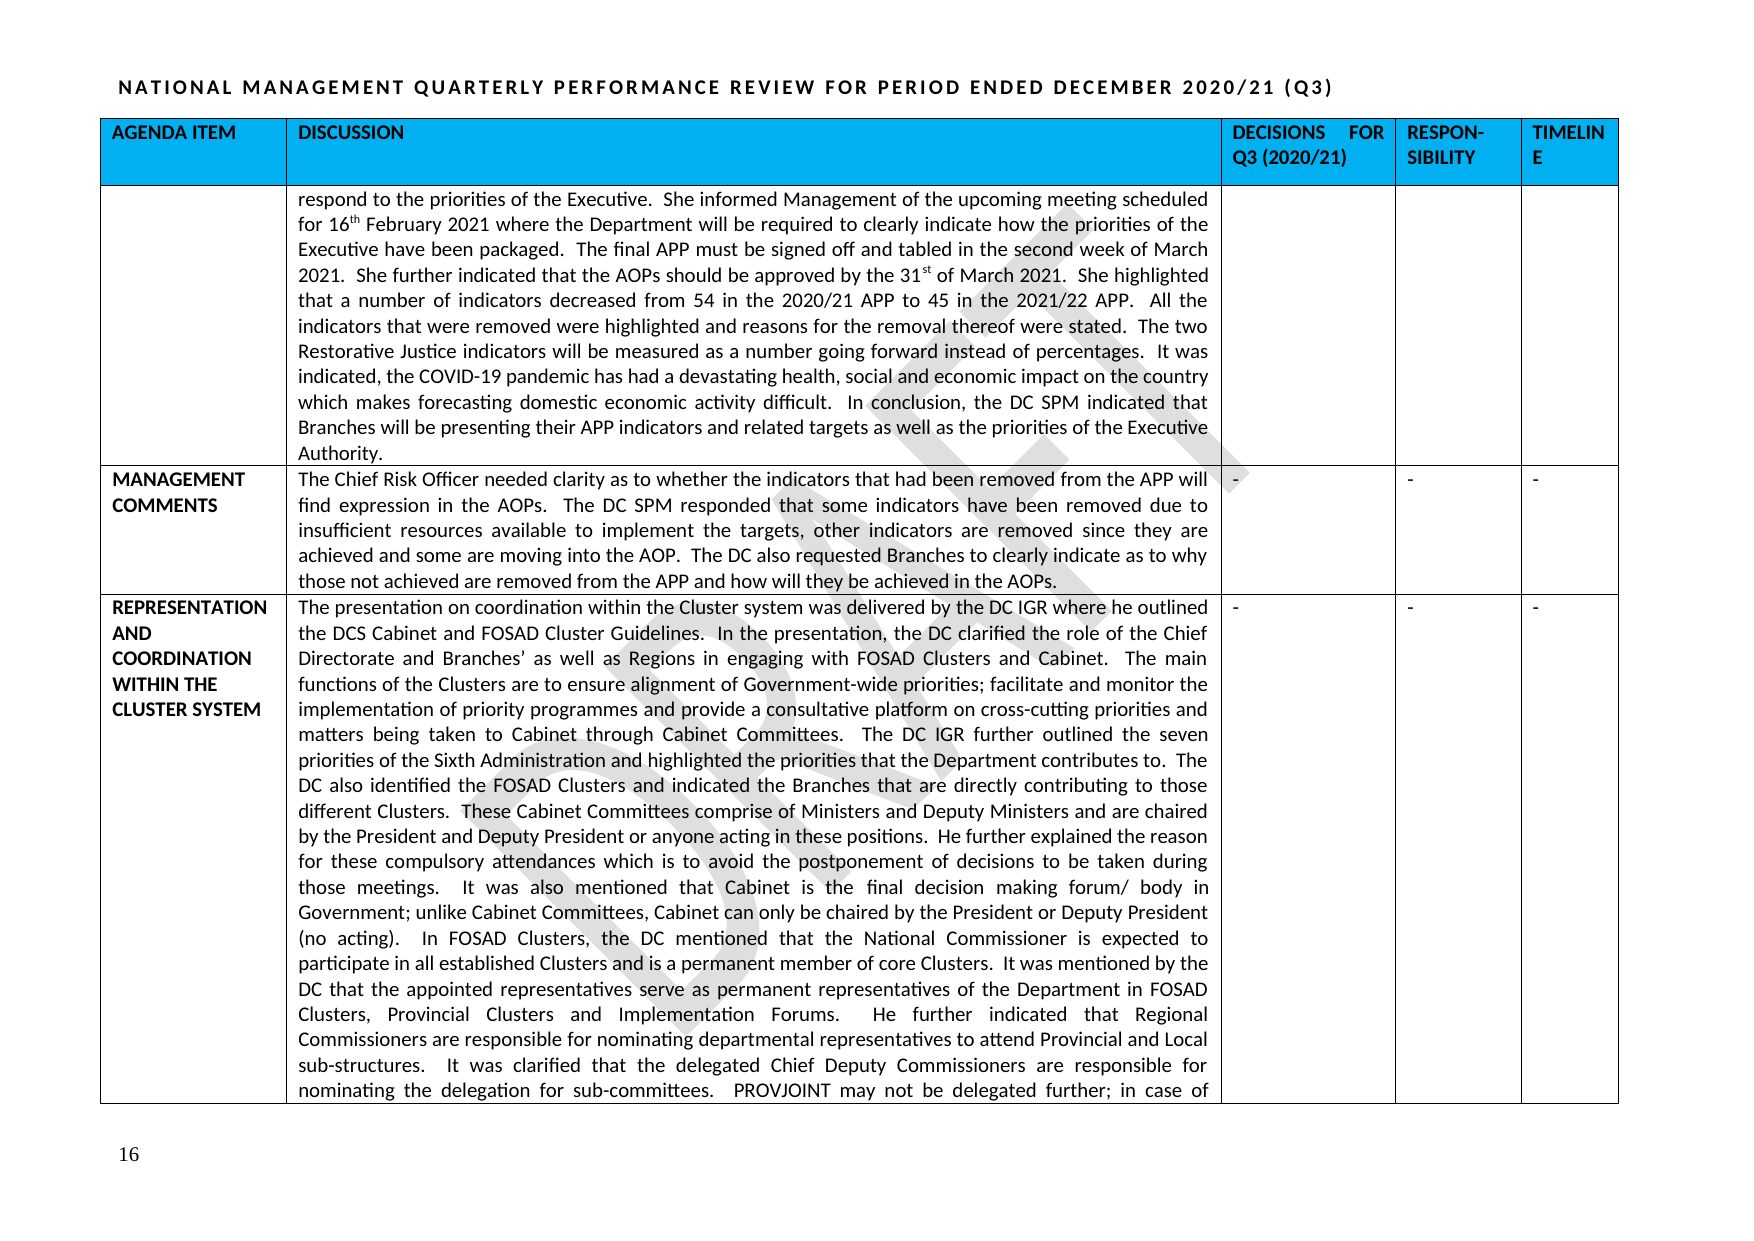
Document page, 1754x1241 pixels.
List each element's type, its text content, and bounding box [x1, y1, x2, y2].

table_header RESPON-SIBILITY [1396, 119, 1521, 185]
table_cell The Chief Risk Officer needed clarity as to whether the indicators that had been removed from the APP will find expression in the AOPs. The DC SPM responded that some indicators have been removed due to insufficient resources available to implement the targets, other indicators are removed since they are achieved and some are moving into the AOP. The DC also requested Branches to clearly indicate as to why those not achieved are removed from the APP and how will they be achieved in the AOPs. [287, 466, 1221, 593]
table_cell - [1522, 186, 1618, 465]
table_cell - [1396, 466, 1521, 593]
table_cell - [1522, 595, 1618, 1103]
table_header DECISIONS FOR Q3 (2020/21) [1222, 119, 1395, 185]
table_cell - [1396, 186, 1521, 465]
table_header DISCUSSION [287, 119, 1221, 185]
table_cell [101, 595, 286, 1103]
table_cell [287, 186, 1221, 465]
table_cell MANAGEMENT COMMENTS [101, 466, 286, 593]
table_cell - [1522, 466, 1618, 593]
table_header TIMELINE [1522, 119, 1618, 185]
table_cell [287, 595, 1221, 1103]
table_cell - [1222, 466, 1395, 593]
table_header AGENDA ITEM [101, 119, 286, 185]
table_cell - [1222, 186, 1395, 465]
table_cell - [1396, 595, 1521, 1103]
table_cell - [1222, 595, 1395, 1103]
